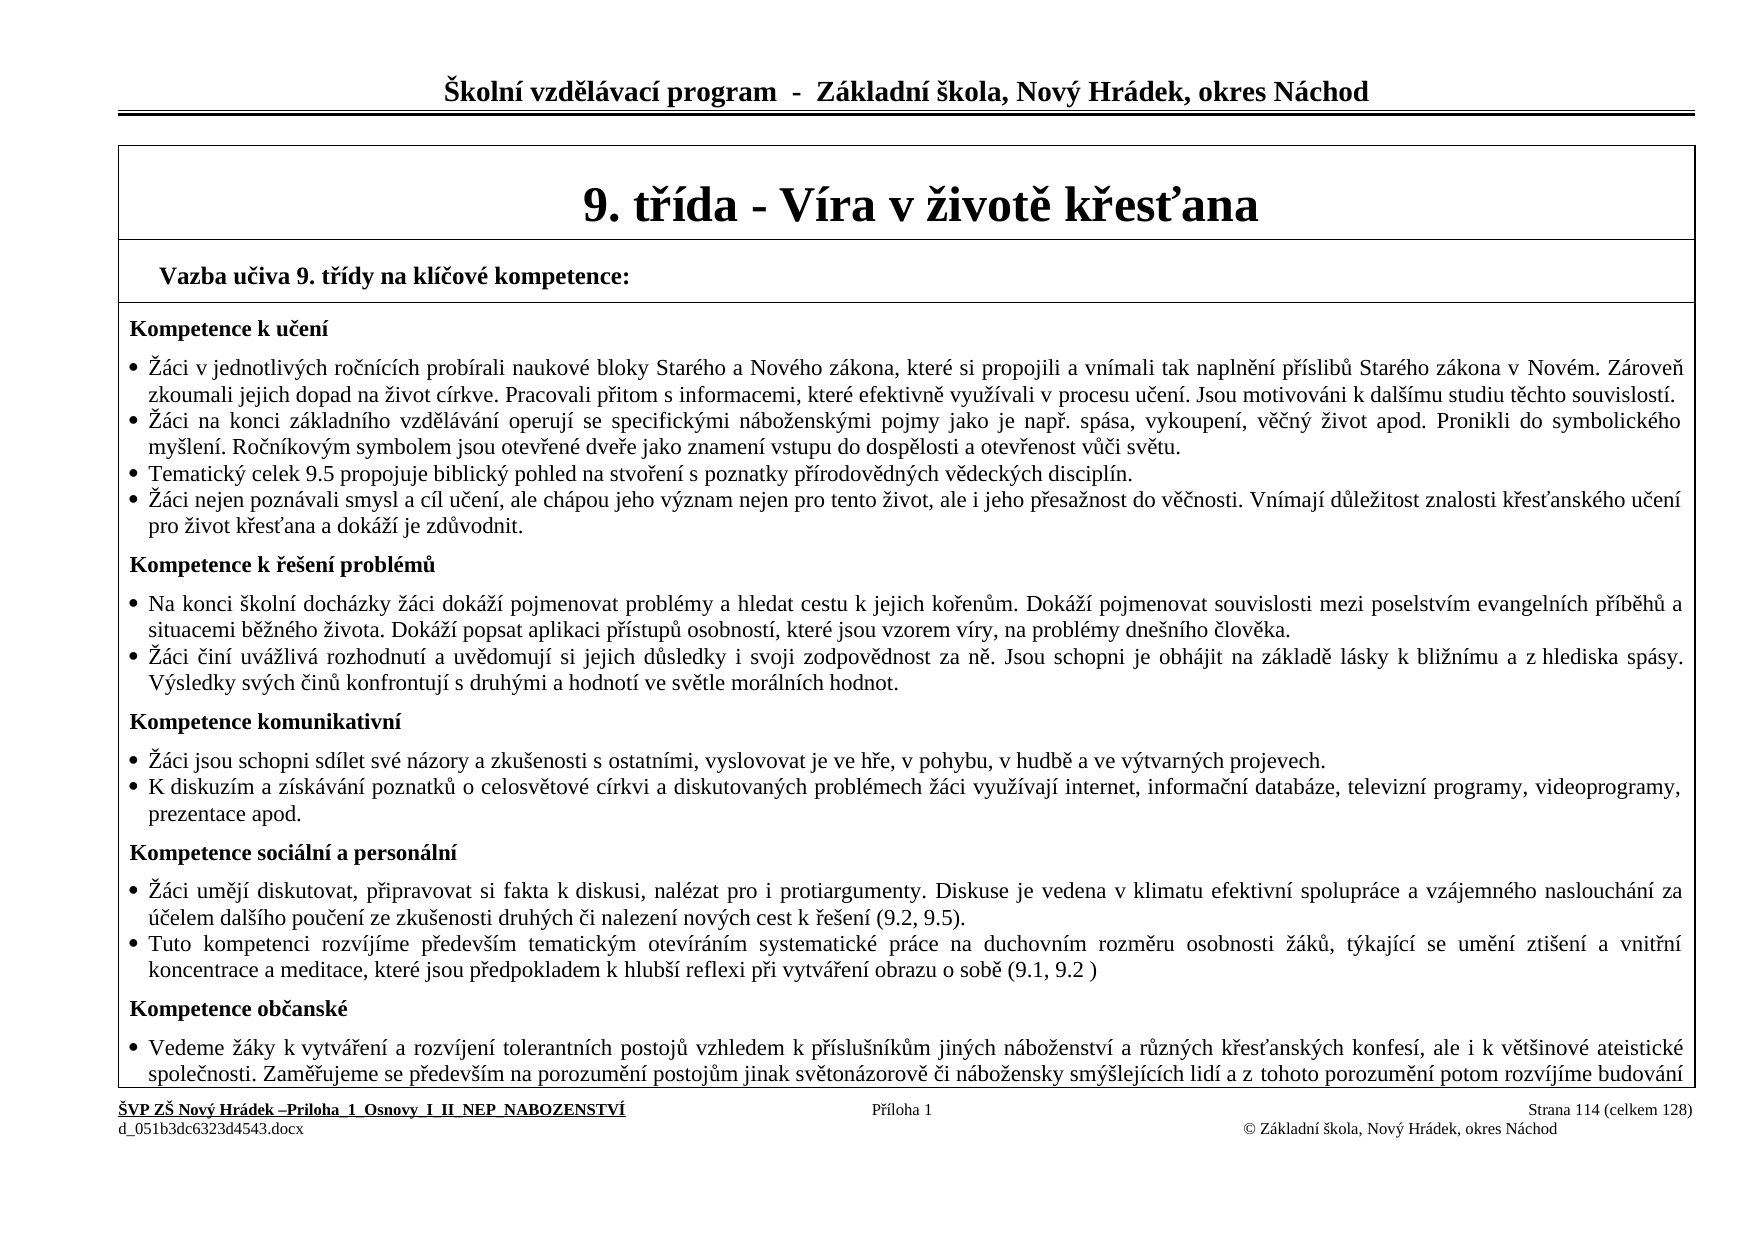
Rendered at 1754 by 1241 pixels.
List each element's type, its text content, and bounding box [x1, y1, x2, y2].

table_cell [119, 303, 1694, 1087]
table_header 9. třída - Víra v životě křesťana [119, 146, 1694, 238]
table_cell Vazba učiva 9. třídy na klíčové kompetence: [119, 240, 1694, 302]
